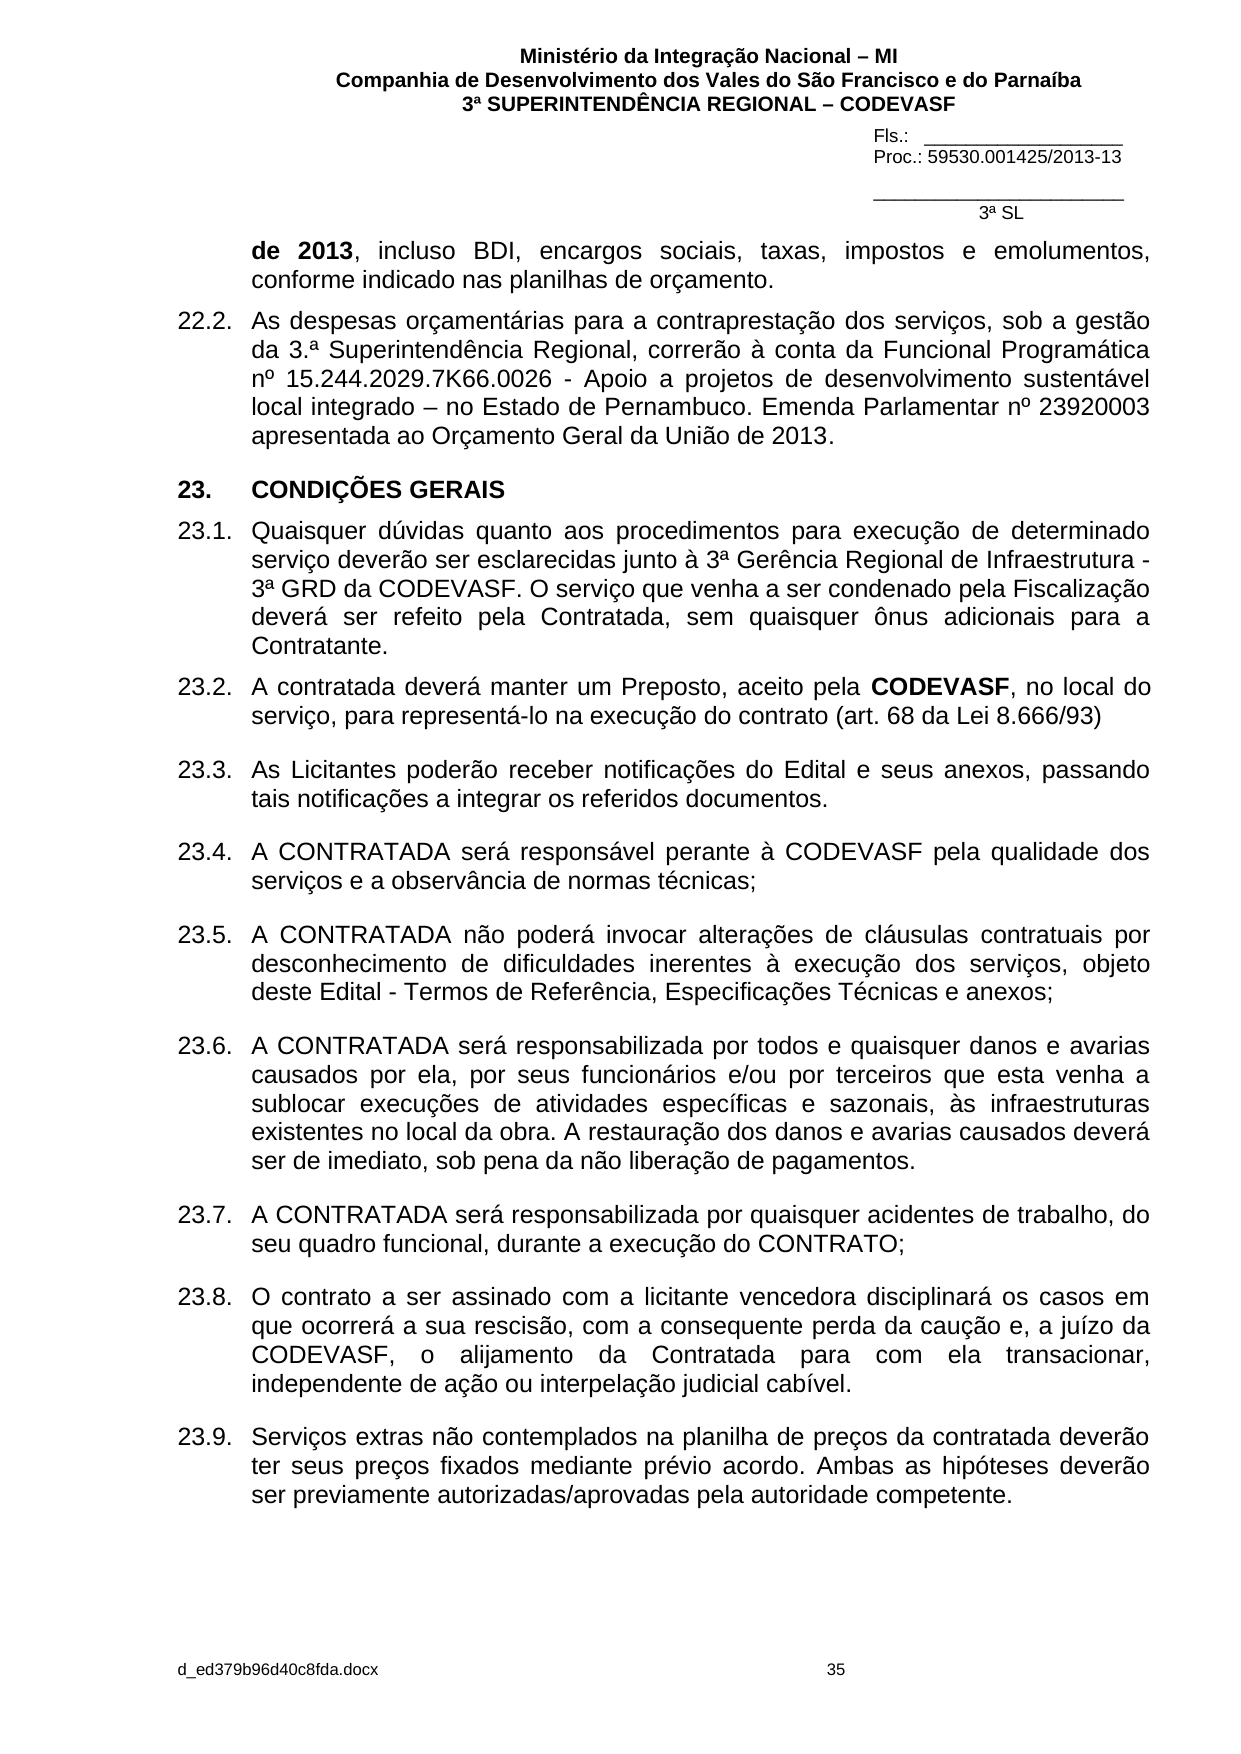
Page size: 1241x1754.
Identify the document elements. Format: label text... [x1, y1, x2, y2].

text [177, 236, 1152, 293]
text A CONTRATADA não poderá invocar alterações de cláusulas contratuais por desconhecimento de dificuldades inerentes à execução dos serviços, objeto deste Edital - Termos de Referência, Especificações Técnicas e anexos; [177, 920, 1152, 1006]
text A contratada deverá manter um Preposto, aceito pela CODEVASF, no local do serviço, para representá-lo na execução do contrato (art. 68 da Lei 8.666/93) [177, 672, 1152, 730]
text A CONTRATADA será responsabilizada por todos e quaisquer danos e avarias causados por ela, por seus funcionários e/ou por terceiros que esta venha a sublocar execuções de atividades específicas e sazonais, às infraestruturas existentes no local da obra. A restauração dos danos e avarias causados deverá ser de imediato, sob pena da não liberação de pagamentos. [177, 1031, 1152, 1175]
text As Licitantes poderão receber notificações do Edital e seus anexos, passando tais notificações a integrar os referidos documentos. [177, 755, 1152, 812]
text O contrato a ser assinado com a licitante vencedora disciplinará os casos em que ocorrerá a sua rescisão, com a consequente perda da caução e, a juízo da CODEVASF, o alijamento da Contratada para com ela transacionar, independente de ação ou interpelação judicial cabível. [177, 1282, 1152, 1397]
text As despesas orçamentárias para a contraprestação dos serviços, sob a gestão da 3.ª Superintendência Regional, correrão à conta da Funcional Programática nº 15.244.2029.7K66.0026 - Apoio a projetos de desenvolvimento sustentável local integrado – no Estado de Pernambuco. Emenda Parlamentar nº 23920003 apresentada ao Orçamento Geral da União de 2013. [177, 306, 1152, 450]
text CONDIÇÕES GERAIS [177, 475, 1152, 503]
text Serviços extras não contemplados na planilha de preços da contratada deverão ter seus preços fixados mediante prévio acordo. Ambas as hipóteses deverão ser previamente autorizadas/aprovadas pela autoridade competente. [177, 1422, 1152, 1508]
text A CONTRATADA será responsável perante à CODEVASF pela qualidade dos serviços e a observância de normas técnicas; [177, 837, 1152, 895]
text Quaisquer dúvidas quanto aos procedimentos para execução de determinado serviço deverão ser esclarecidas junto à 3ª Gerência Regional de Infraestrutura - 3ª GRD da CODEVASF. O serviço que venha a ser condenado pela Fiscalização deverá ser refeito pela Contratada, sem quaisquer ônus adicionais para a Contratante. [177, 516, 1152, 660]
text A CONTRATADA será responsabilizada por quaisquer acidentes de trabalho, do seu quadro funcional, durante a execução do CONTRATO; [177, 1200, 1152, 1257]
